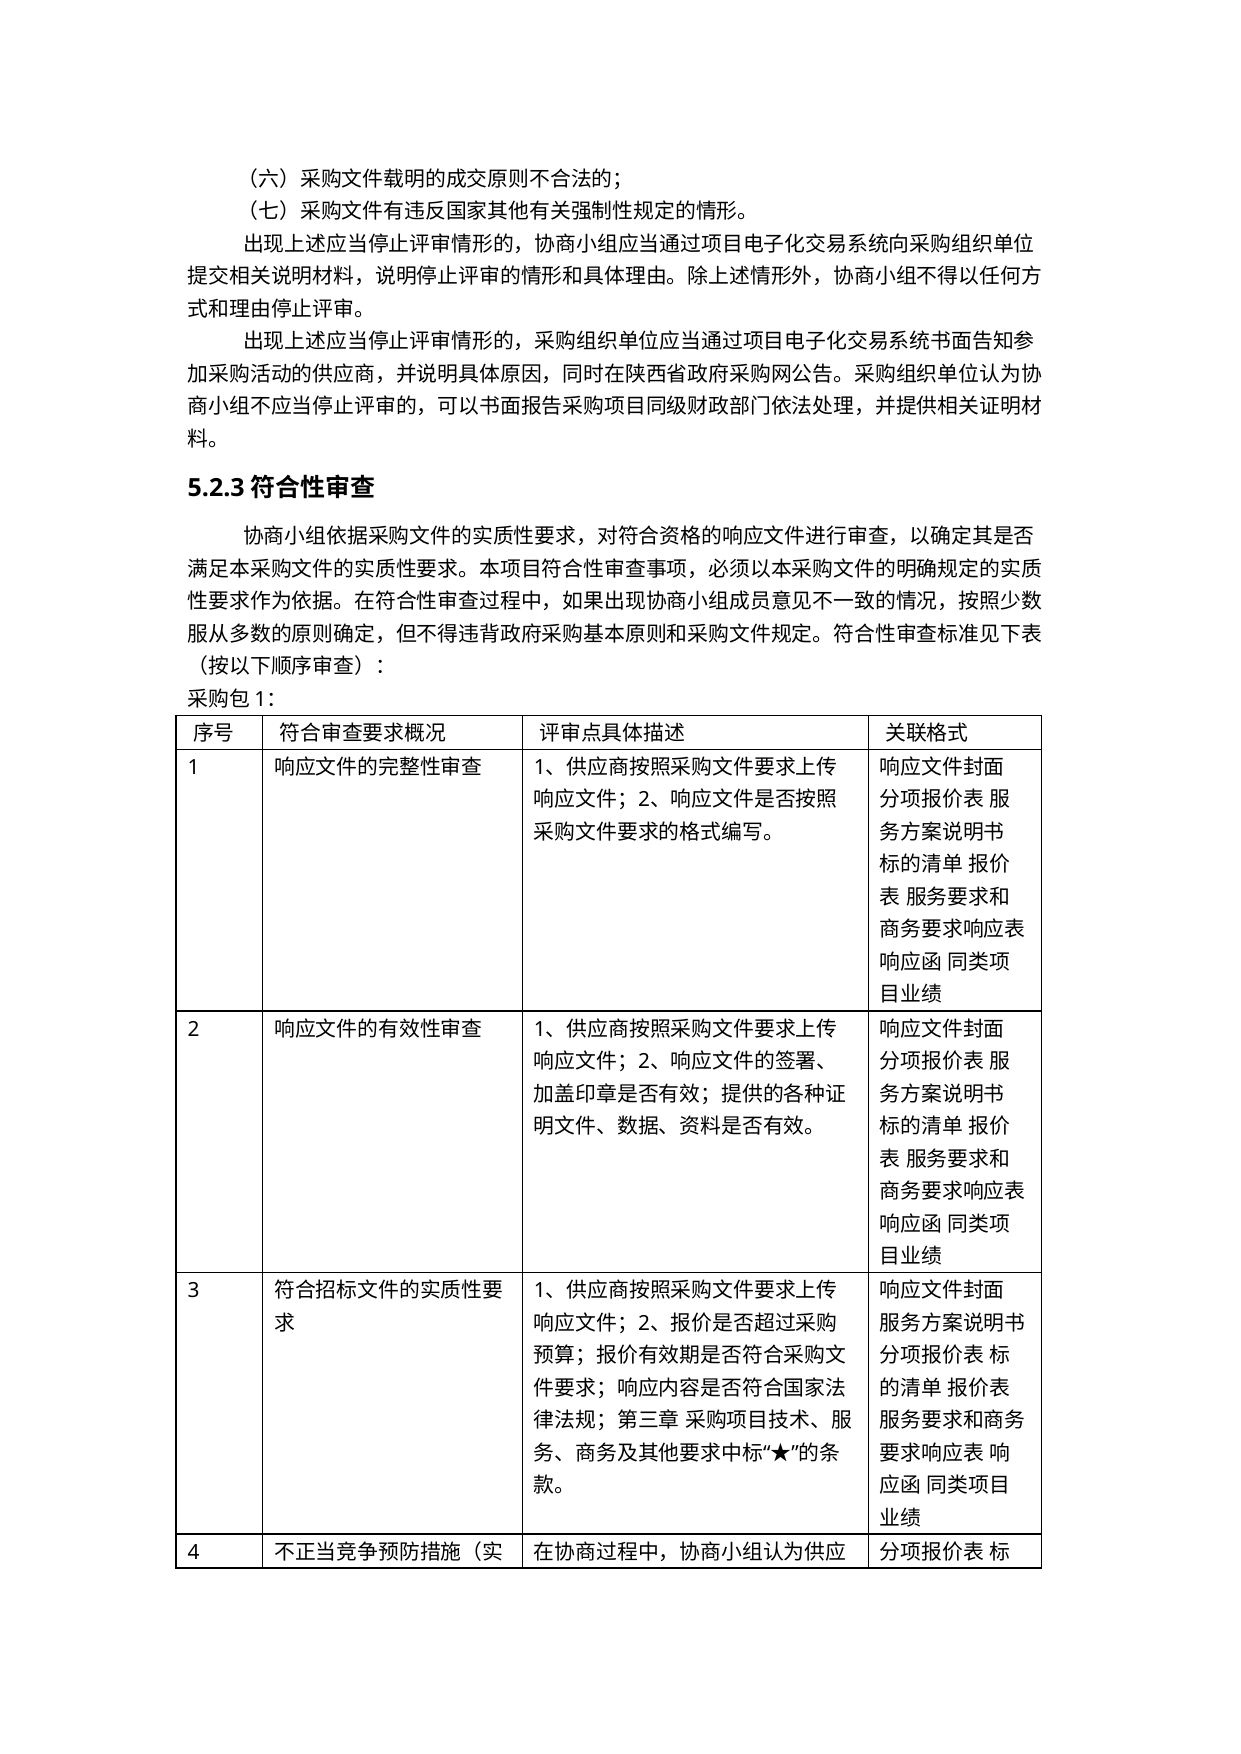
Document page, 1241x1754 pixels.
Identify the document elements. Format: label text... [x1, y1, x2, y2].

table_header 序号 [177, 716, 262, 748]
table_cell 响应文件的有效性审查 [263, 1012, 522, 1272]
table_cell 符合招标文件的实质性要求 [263, 1273, 522, 1533]
table_cell 1 [177, 750, 262, 1010]
text 出现上述应当停止评审情形的，采购组织单位应当通过项目电子化交易系统书面告知参加采购活动的供应商，并说明具体原因，同时在陕西省政府采购网公告。采购组织单位认为协商小组不应当停止评审的，可以书面报告采购项目同级财政部门依法处理，并提供相关证明材料。 [187, 324, 1053, 454]
table_cell 响应文件的完整性审查 [263, 750, 522, 1010]
text 采购包1： [187, 682, 1053, 714]
table_cell 2 [177, 1012, 262, 1272]
table_cell 3 [177, 1273, 262, 1533]
text 协商小组依据采购文件的实质性要求，对符合资格的响应文件进行审查，以确定其是否满足本采购文件的实质性要求。本项目符合性审查事项，必须以本采购文件的明确规定的实质性要求作为依据。在符合性审查过程中，如果出现协商小组成员意见不一致的情况，按照少数服从多数的原则确定，但不得违背政府采购基本原则和采购文件规定。符合性审查标准见下表（按以下顺序审查）： [187, 519, 1053, 682]
text 5.2.3符合性审查 [187, 454, 1053, 519]
table_header 评审点具体描述 [523, 716, 868, 748]
table_cell 4 [177, 1535, 262, 1567]
table_cell 1、供应商按照采购文件要求上传响应文件；2、报价是否超过采购预算；报价有效期是否符合采购文件要求；响应内容是否符合国家法律法规；第三章 采购项目技术、服务、商务及其他要求中标“★”的条款。 [523, 1273, 868, 1533]
table_header 关联格式 [869, 716, 1041, 748]
table_cell 不正当竞争预防措施（实质性要求） [263, 1535, 522, 1567]
table_header 符合审查要求概况 [263, 716, 522, 748]
table_cell 响应文件封面 分项报价表 服务方案说明书 标的清单 报价表 服务要求和商务要求响应表 响应函 同类项目业绩 [869, 750, 1041, 1010]
table_cell 响应文件封面 服务方案说明书 分项报价表 标的清单 报价表 服务要求和商务要求响应表 响应函 同类项目业绩 [869, 1273, 1041, 1533]
text 出现上述应当停止评审情形的，协商小组应当通过项目电子化交易系统向采购组织单位提交相关说明材料，说明停止评审的情形和具体理由。除上述情形外，协商小组不得以任何方式和理由停止评审。 [187, 227, 1053, 324]
text （七）采购文件有违反国家其他有关强制性规定的情形。 [187, 194, 1053, 227]
table_cell 1、供应商按照采购文件要求上传响应文件；2、响应文件的签署、加盖印章是否有效；提供的各种证明文件、数据、资料是否有效。 [523, 1012, 868, 1272]
table_cell 1、供应商按照采购文件要求上传响应文件；2、响应文件是否按照采购文件要求的格式编写。 [523, 750, 868, 1010]
table_cell 分项报价表 标的清单 报价表 响应函 [869, 1535, 1041, 1567]
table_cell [523, 1535, 868, 1567]
text （六）采购文件载明的成交原则不合法的； [187, 162, 1053, 194]
table_cell 响应文件封面 分项报价表 服务方案说明书 标的清单 报价表 服务要求和商务要求响应表 响应函 同类项目业绩 [869, 1012, 1041, 1272]
